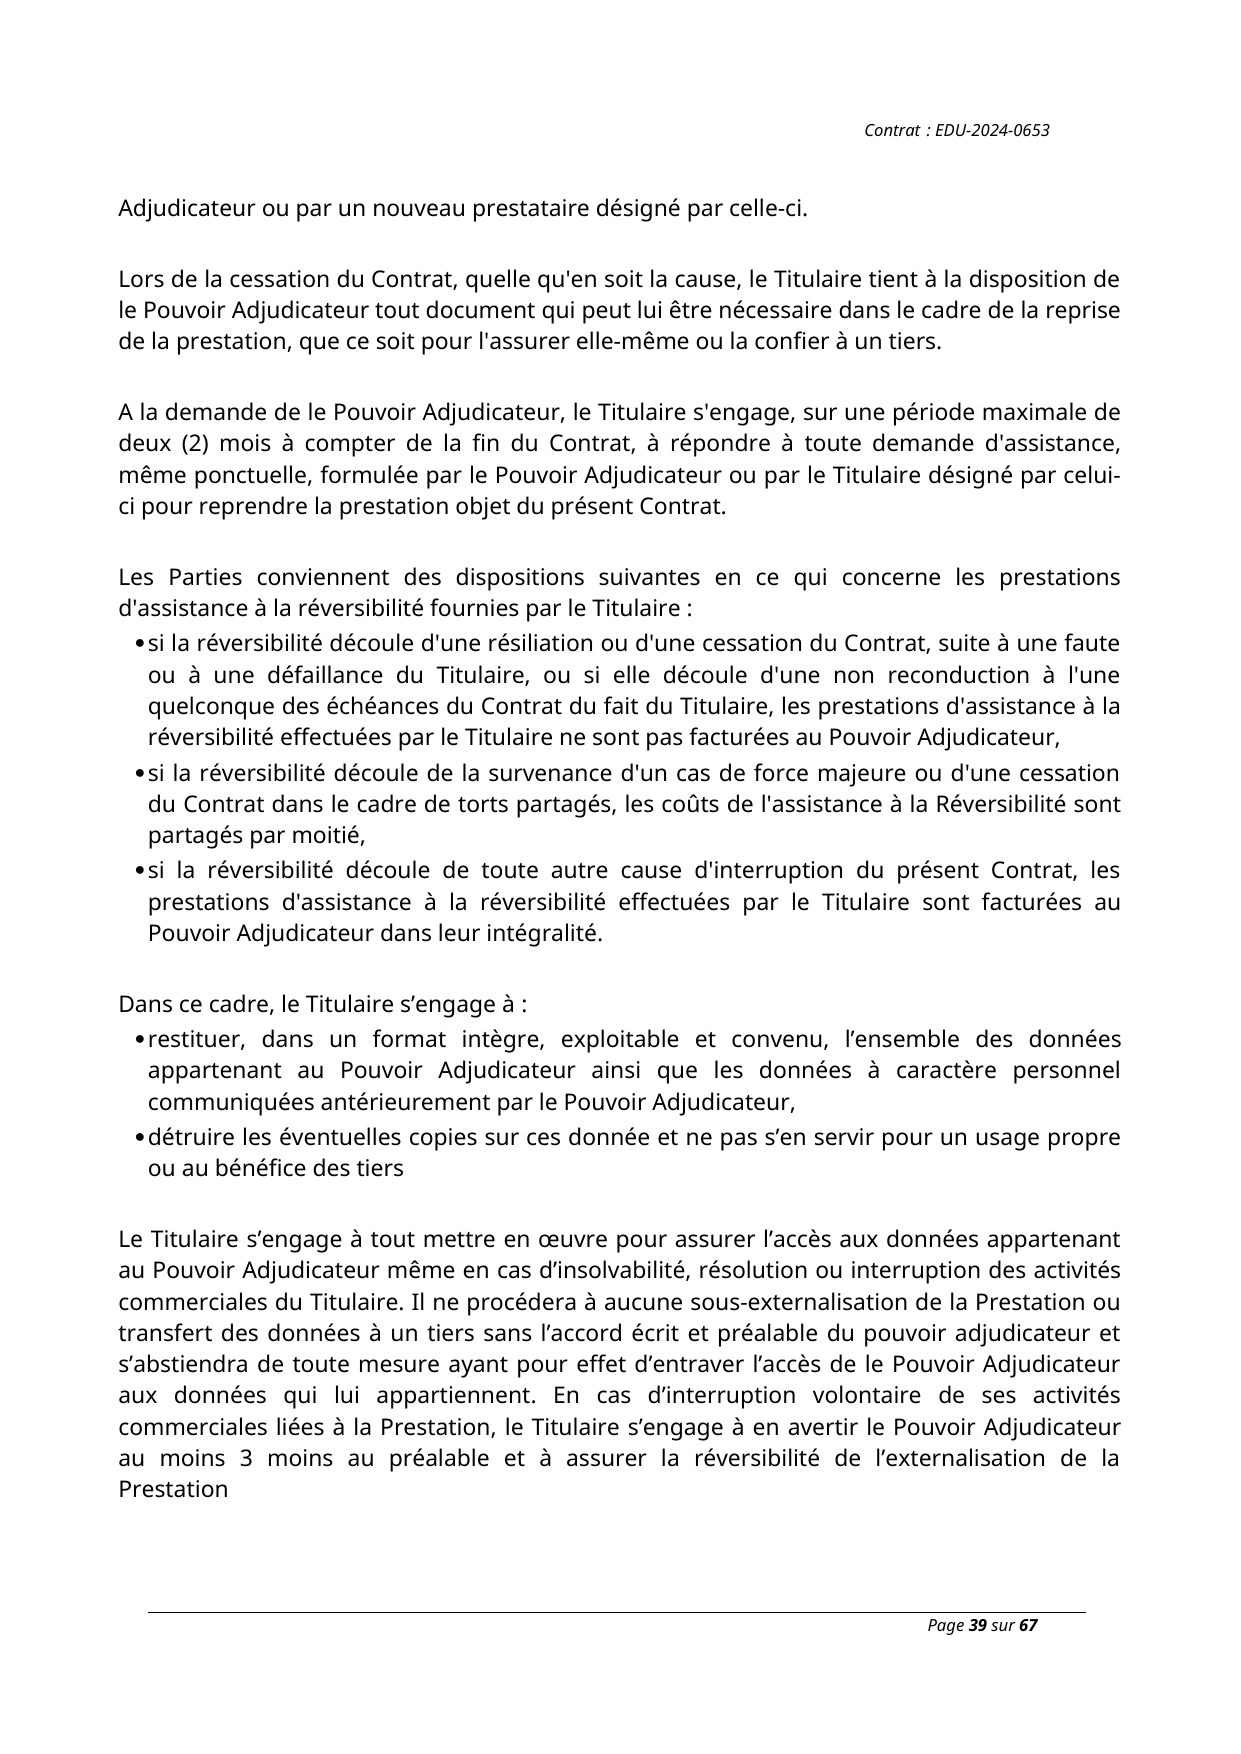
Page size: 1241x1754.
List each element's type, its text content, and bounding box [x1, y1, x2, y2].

list si la réversibilité découle de toute autre cause d'interruption du présent Contrat, les prestations d'assistance à la réversibilité effectuées par le Titulaire sont facturées au Pouvoir Adjudicateur dans leur intégralité. [136, 854, 1122, 948]
text Le Titulaire s’engage à tout mettre en œuvre pour assurer l’accès aux données appartenant au Pouvoir Adjudicateur même en cas d’insolvabilité, résolution ou interruption des activités commerciales du Titulaire. Il ne procédera à aucune sous-externalisation de la Prestation ou transfert des données à un tiers sans l’accord écrit et préalable du pouvoir adjudicateur et s’abstiendra de toute mesure ayant pour effet d’entraver l’accès de le Pouvoir Adjudicateur aux données qui lui appartiennent. En cas d’interruption volontaire de ses activités commerciales liées à la Prestation, le Titulaire s’engage à en avertir le Pouvoir Adjudicateur au moins 3 moins au préalable et à assurer la réversibilité de l’externalisation de la Prestation [118, 1223, 1122, 1504]
text Dans ce cadre, le Titulaire s’engage à : [118, 988, 1122, 1019]
list détruire les éventuelles copies sur ces donnée et ne pas s’en servir pour un usage propre ou au bénéfice des tiers [136, 1121, 1122, 1184]
text Lors de la cessation du Contrat, quelle qu'en soit la cause, le Titulaire tient à la disposition de le Pouvoir Adjudicateur tout document qui peut lui être nécessaire dans le cadre de la reprise de la prestation, que ce soit pour l'assurer elle-même ou la confier à un tiers. [118, 263, 1122, 357]
text A la demande de le Pouvoir Adjudicateur, le Titulaire s'engage, sur une période maximale de deux (2) mois à compter de la fin du Contrat, à répondre à toute demande d'assistance, même ponctuelle, formulée par le Pouvoir Adjudicateur ou par le Titulaire désigné par celui-ci pour reprendre la prestation objet du présent Contrat. [118, 396, 1122, 521]
text Les Parties conviennent des dispositions suivantes en ce qui concerne les prestations d'assistance à la réversibilité fournies par le Titulaire : [118, 561, 1122, 623]
list si la réversibilité découle d'une résiliation ou d'une cessation du Contrat, suite à une faute ou à une défaillance du Titulaire, ou si elle découle d'une non reconduction à l'une quelconque des échéances du Contrat du fait du Titulaire, les prestations d'assistance à la réversibilité effectuées par le Titulaire ne sont pas facturées au Pouvoir Adjudicateur, [136, 627, 1122, 752]
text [118, 192, 1122, 223]
list restituer, dans un format intègre, exploitable et convenu, l’ensemble des données appartenant au Pouvoir Adjudicateur ainsi que les données à caractère personnel communiquées antérieurement par le Pouvoir Adjudicateur, [136, 1023, 1122, 1117]
list si la réversibilité découle de la survenance d'un cas de force majeure ou d'une cessation du Contrat dans le cadre de torts partagés, les coûts de l'assistance à la Réversibilité sont partagés par moitié, [136, 757, 1122, 850]
